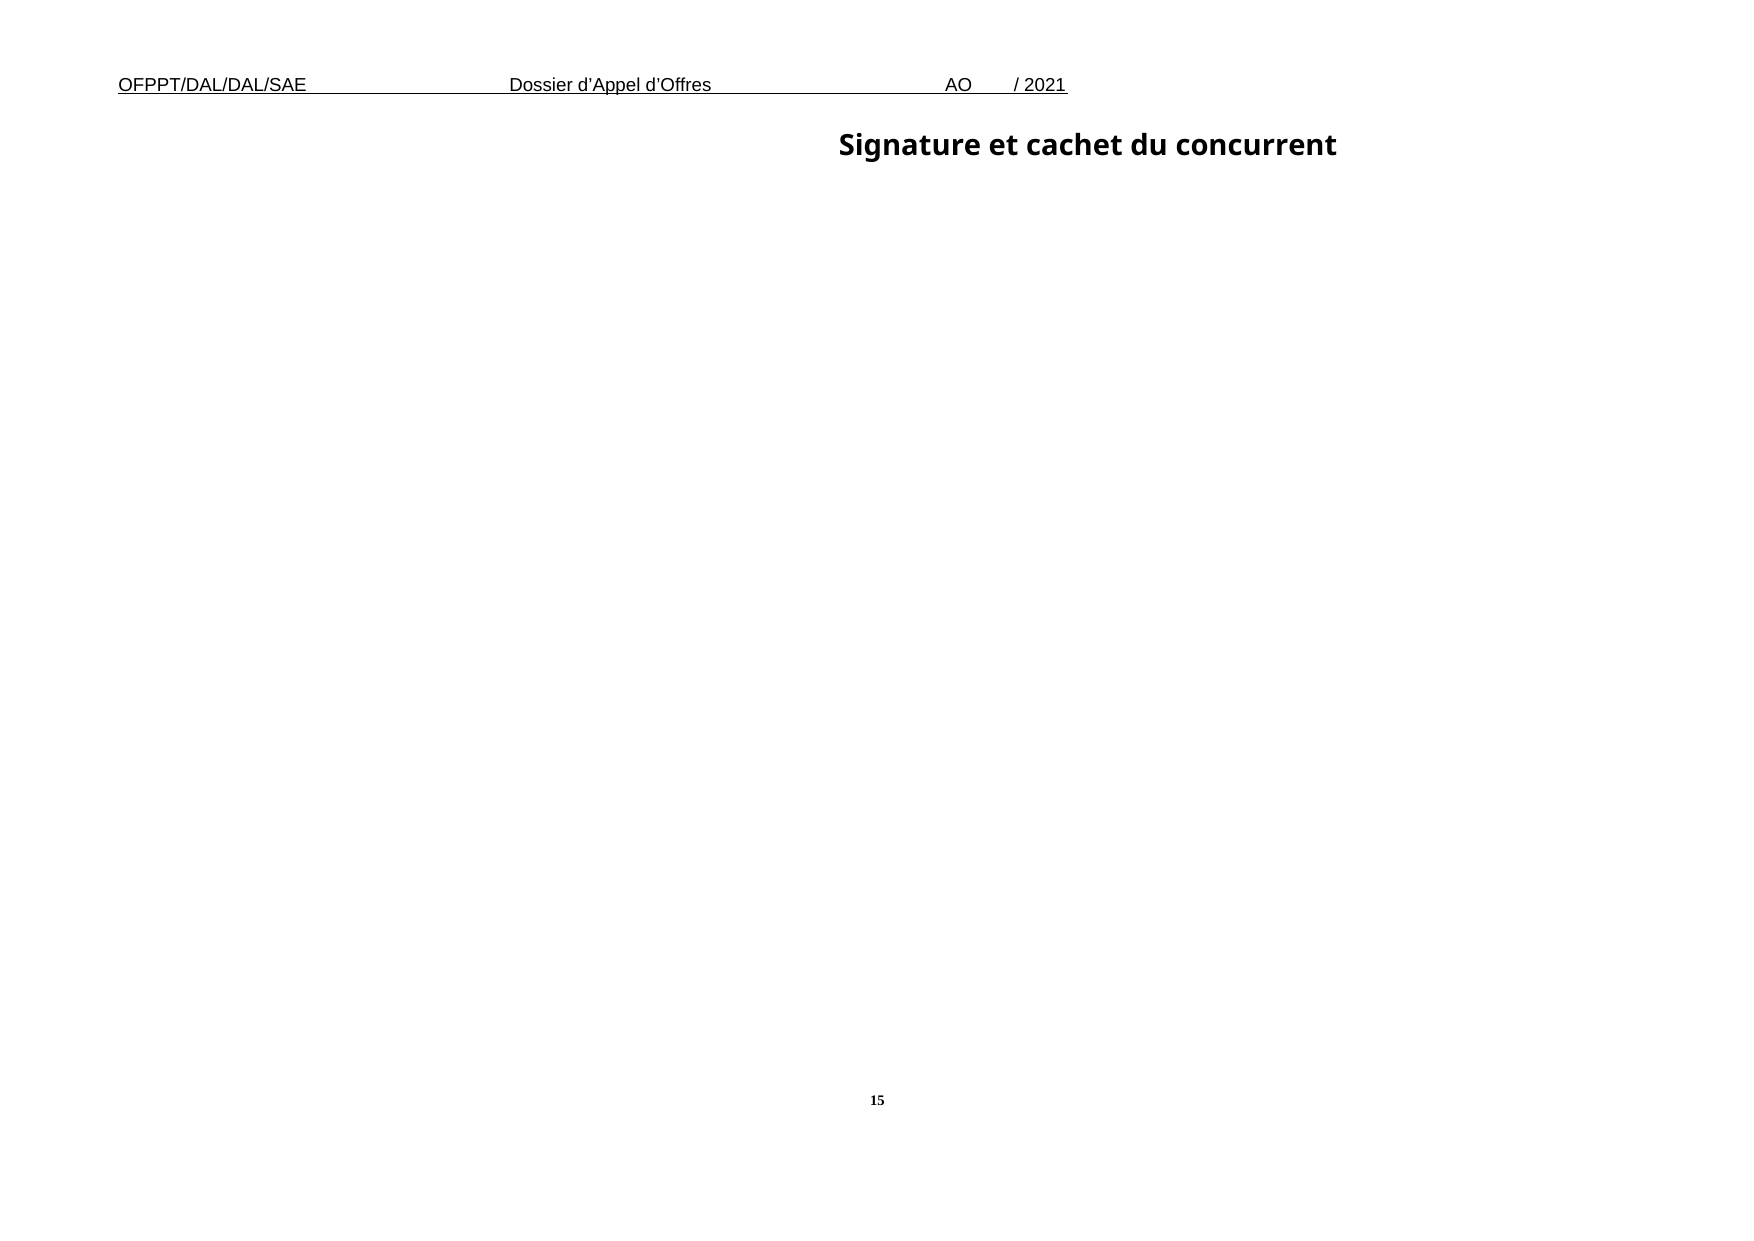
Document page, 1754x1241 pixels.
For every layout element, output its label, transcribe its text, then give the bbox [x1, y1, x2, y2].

text Signature et cachet du concurrent [59, 124, 1636, 164]
